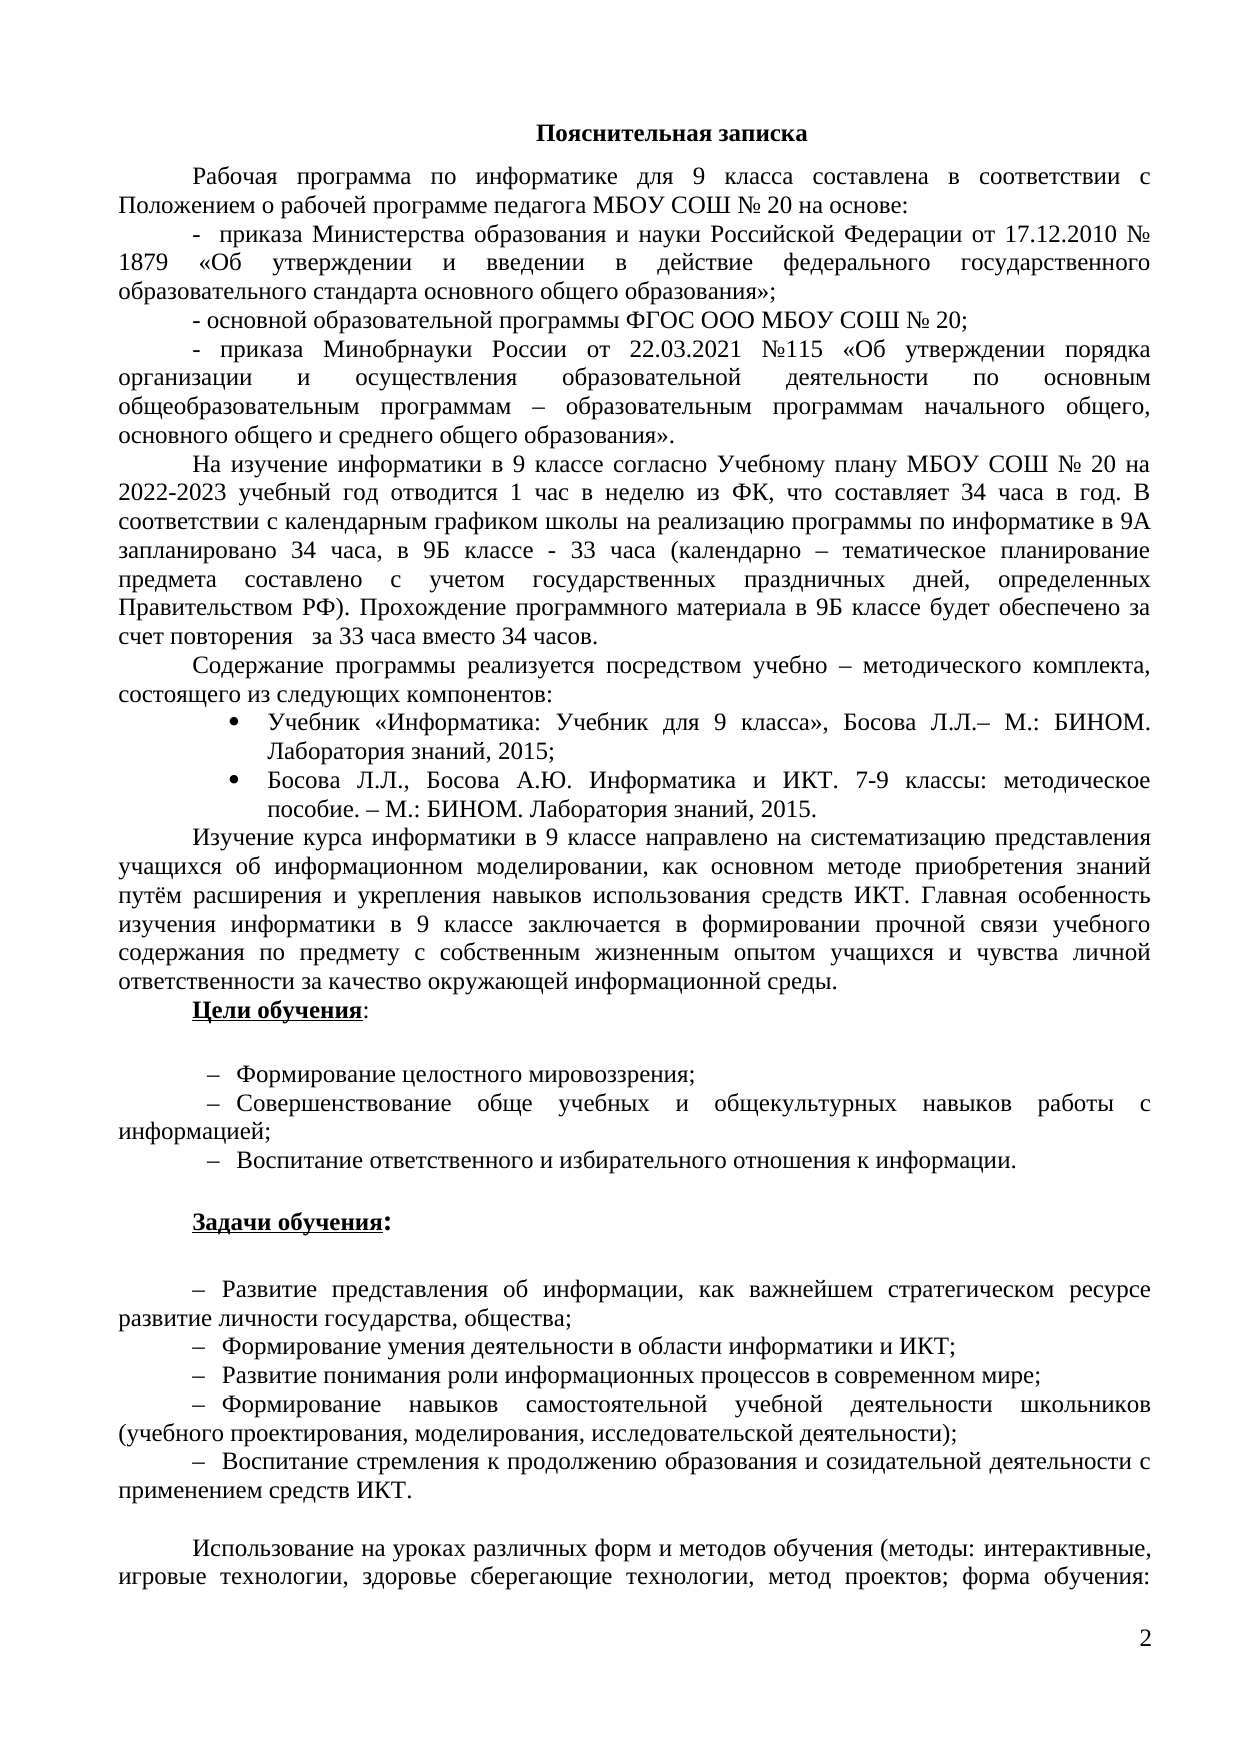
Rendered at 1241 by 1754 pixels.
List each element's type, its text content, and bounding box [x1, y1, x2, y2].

list Формирование целостного мировоззрения; [118, 1059, 1152, 1088]
text На изучение информатики в 9 классе согласно Учебному плану МБОУ СОШ № 20 на 2022-2023 учебный год отводится 1 час в неделю из ФК, что составляет 34 часа в год. В соответствии с календарным графиком школы на реализацию программы по информатике в 9А запланировано 34 часа, в 9Б классе - 33 часа (календарно – тематическое планирование предмета составлено с учетом государственных праздничных дней, определенных Правительством РФ). Прохождение программного материала в 9Б классе будет обеспечено за счет повторения за 33 часа вместо 34 часов. [118, 449, 1152, 650]
text - приказа Министерства образования и науки Российской Федерации от 17.12.2010 № 1879 «Об утверждении и введении в действие федерального государственного образовательного стандарта основного общего образования»; [118, 219, 1152, 305]
list Учебник «Информатика: Учебник для 9 класса», Босова Л.Л.– М.: БИНОМ. Лаборатория знаний, 2015; [229, 707, 1152, 765]
text - приказа Минобрнауки России от 22.03.2021 №115 «Об утверждении порядка организации и осуществления образовательной деятельности по основным общеобразовательным программам – образовательным программам начального общего, основного общего и среднего общего образования». [118, 334, 1152, 449]
text Изучение курса информатики в 9 классе направлено на систематизацию представления учащихся об информационном моделировании, как основном методе приобретения знаний путём расширения и укрепления навыков использования средств ИКТ. Главная особенность изучения информатики в 9 классе заключается в формировании прочной связи учебного содержания по предмету с собственным жизненным опытом учащихся и чувства личной ответственности за качество окружающей информационной среды. [118, 822, 1152, 995]
list Развитие представления об информации, как важнейшем стратегическом ресурсе развитие личности государства, общества; [118, 1274, 1152, 1331]
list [118, 1533, 1152, 1590]
list Совершенствование обще учебных и общекультурных навыков работы с информацией; [118, 1088, 1152, 1145]
text Пояснительная записка [118, 118, 1152, 147]
text Цели обучения: [118, 995, 1152, 1024]
text Задачи обучения: [118, 1203, 1152, 1236]
text Содержание программы реализуется посредством учебно – методического комплекта, состоящего из следующих компонентов: [118, 650, 1152, 707]
list Формирование навыков самостоятельной учебной деятельности школьников (учебного проектирования, моделирования, исследовательской деятельности); [118, 1389, 1152, 1446]
list Формирование умения деятельности в области информатики и ИКТ; [118, 1331, 1152, 1360]
text - основной образовательной программы ФГОС ООО МБОУ СОШ № 20; [118, 305, 1152, 334]
text Рабочая программа по информатике для 9 класса составлена в соответствии с Положением о рабочей программе педагога МБОУ СОШ № 20 на основе: [118, 161, 1152, 219]
list Развитие понимания роли информационных процессов в современном мире; [118, 1360, 1152, 1389]
list Босова Л.Л., Босова А.Ю. Информатика и ИКТ. 7-9 классы: методическое пособие. – М.: БИНОМ. Лаборатория знаний, 2015. [229, 765, 1152, 822]
list Воспитание ответственного и избирательного отношения к информации. [118, 1145, 1152, 1174]
list Воспитание стремления к продолжению образования и созидательной деятельности с применением средств ИКТ. [118, 1446, 1152, 1504]
